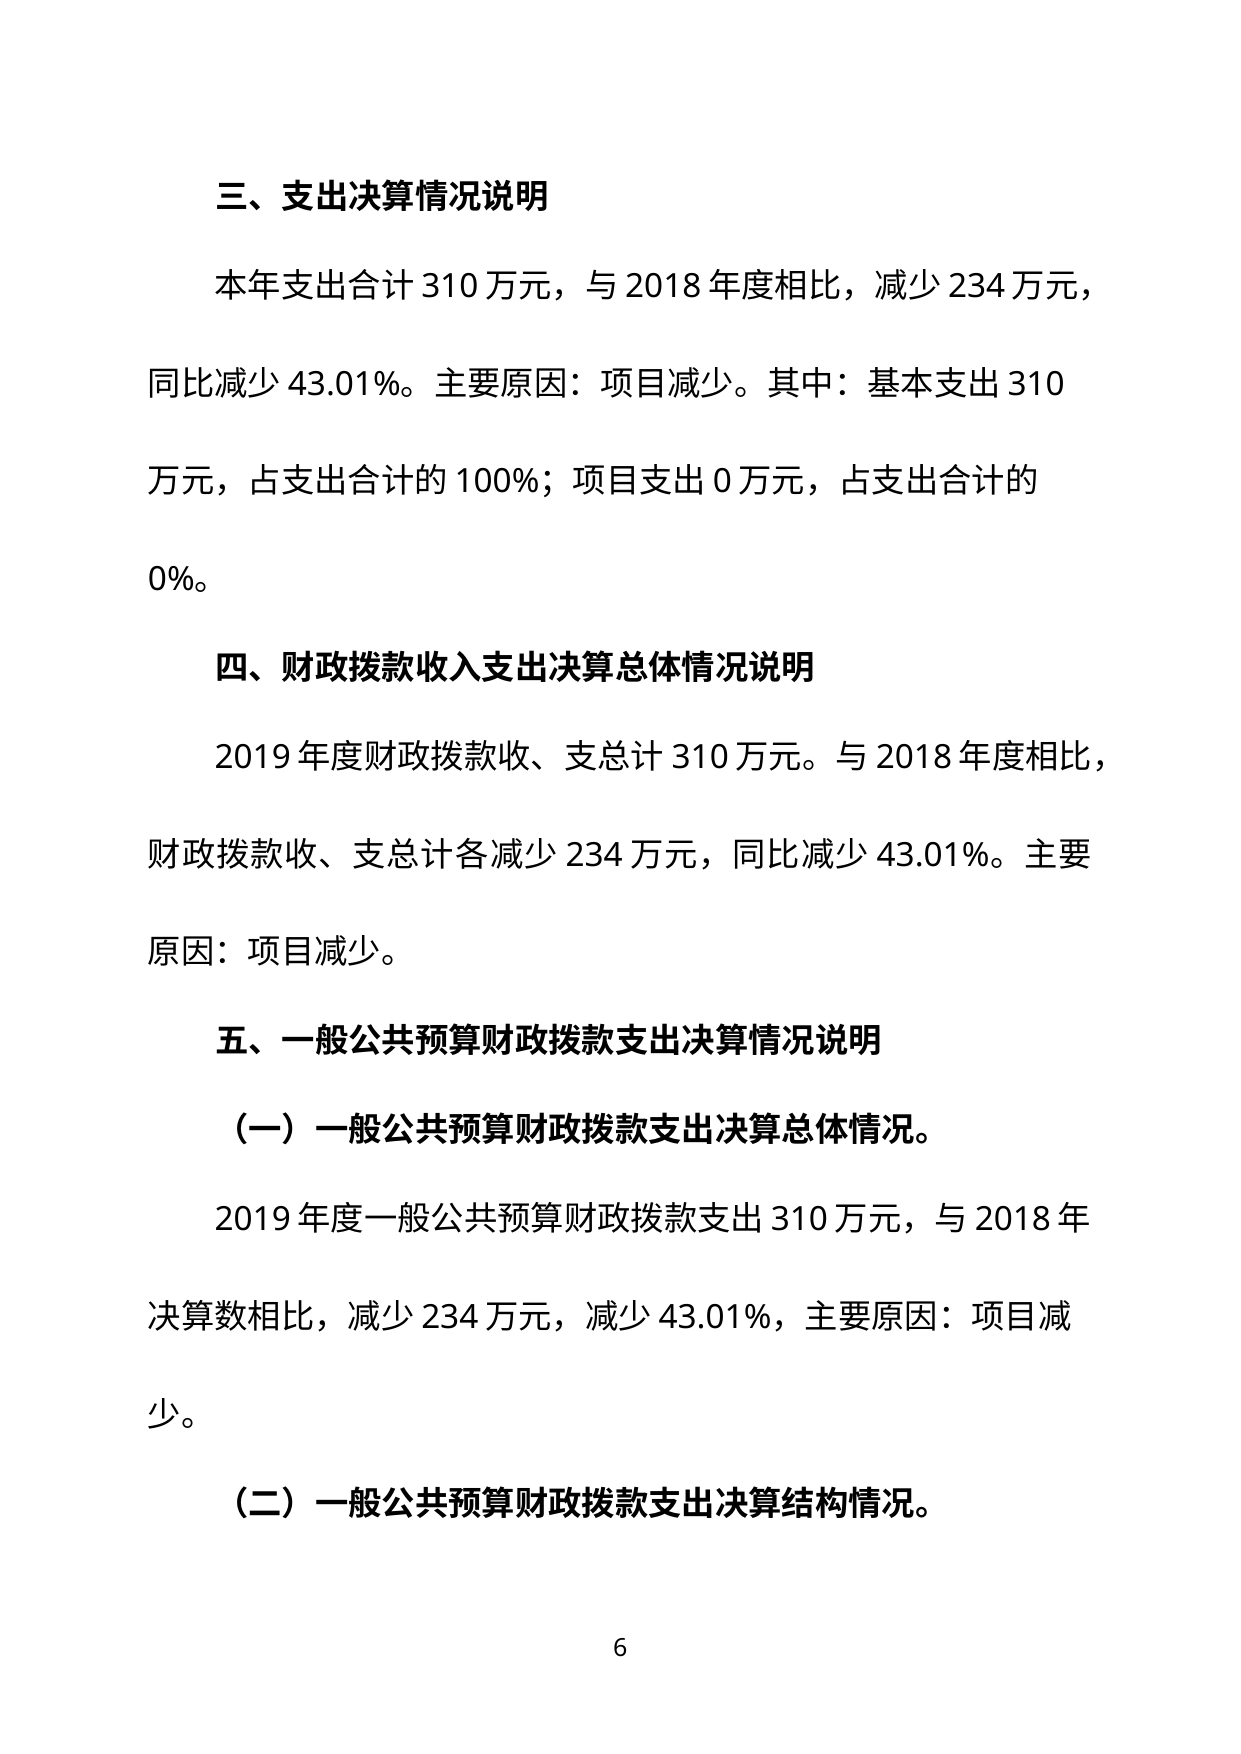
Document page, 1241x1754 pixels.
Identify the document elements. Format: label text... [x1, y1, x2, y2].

text 四、财政拨款收入支出决算总体情况说明 [148, 633, 1092, 698]
text （一）一般公共预算财政拨款支出决算总体情况。 [148, 1095, 1092, 1160]
text 本年支出合计310万元，与2018年度相比，减少234万元，同比减少43.01%。主要原因：项目减少。其中：基本支出310万元，占支出合计的100%；项目支出0万元，占支出合计的0%。 [148, 251, 1092, 608]
text （二）一般公共预算财政拨款支出决算结构情况。 [148, 1468, 1092, 1533]
text 2019年度财政拨款收、支总计310万元。与2018年度相比，财政拨款收、支总计各减少234万元，同比减少43.01%。主要原因：项目减少。 [148, 722, 1092, 982]
text 2019年度一般公共预算财政拨款支出310万元，与2018年决算数相比，减少234万元，减少43.01%，主要原因：项目减少。 [148, 1184, 1092, 1444]
text 三、支出决算情况说明 [148, 162, 1092, 227]
text 五、一般公共预算财政拨款支出决算情况说明 [148, 1006, 1092, 1071]
